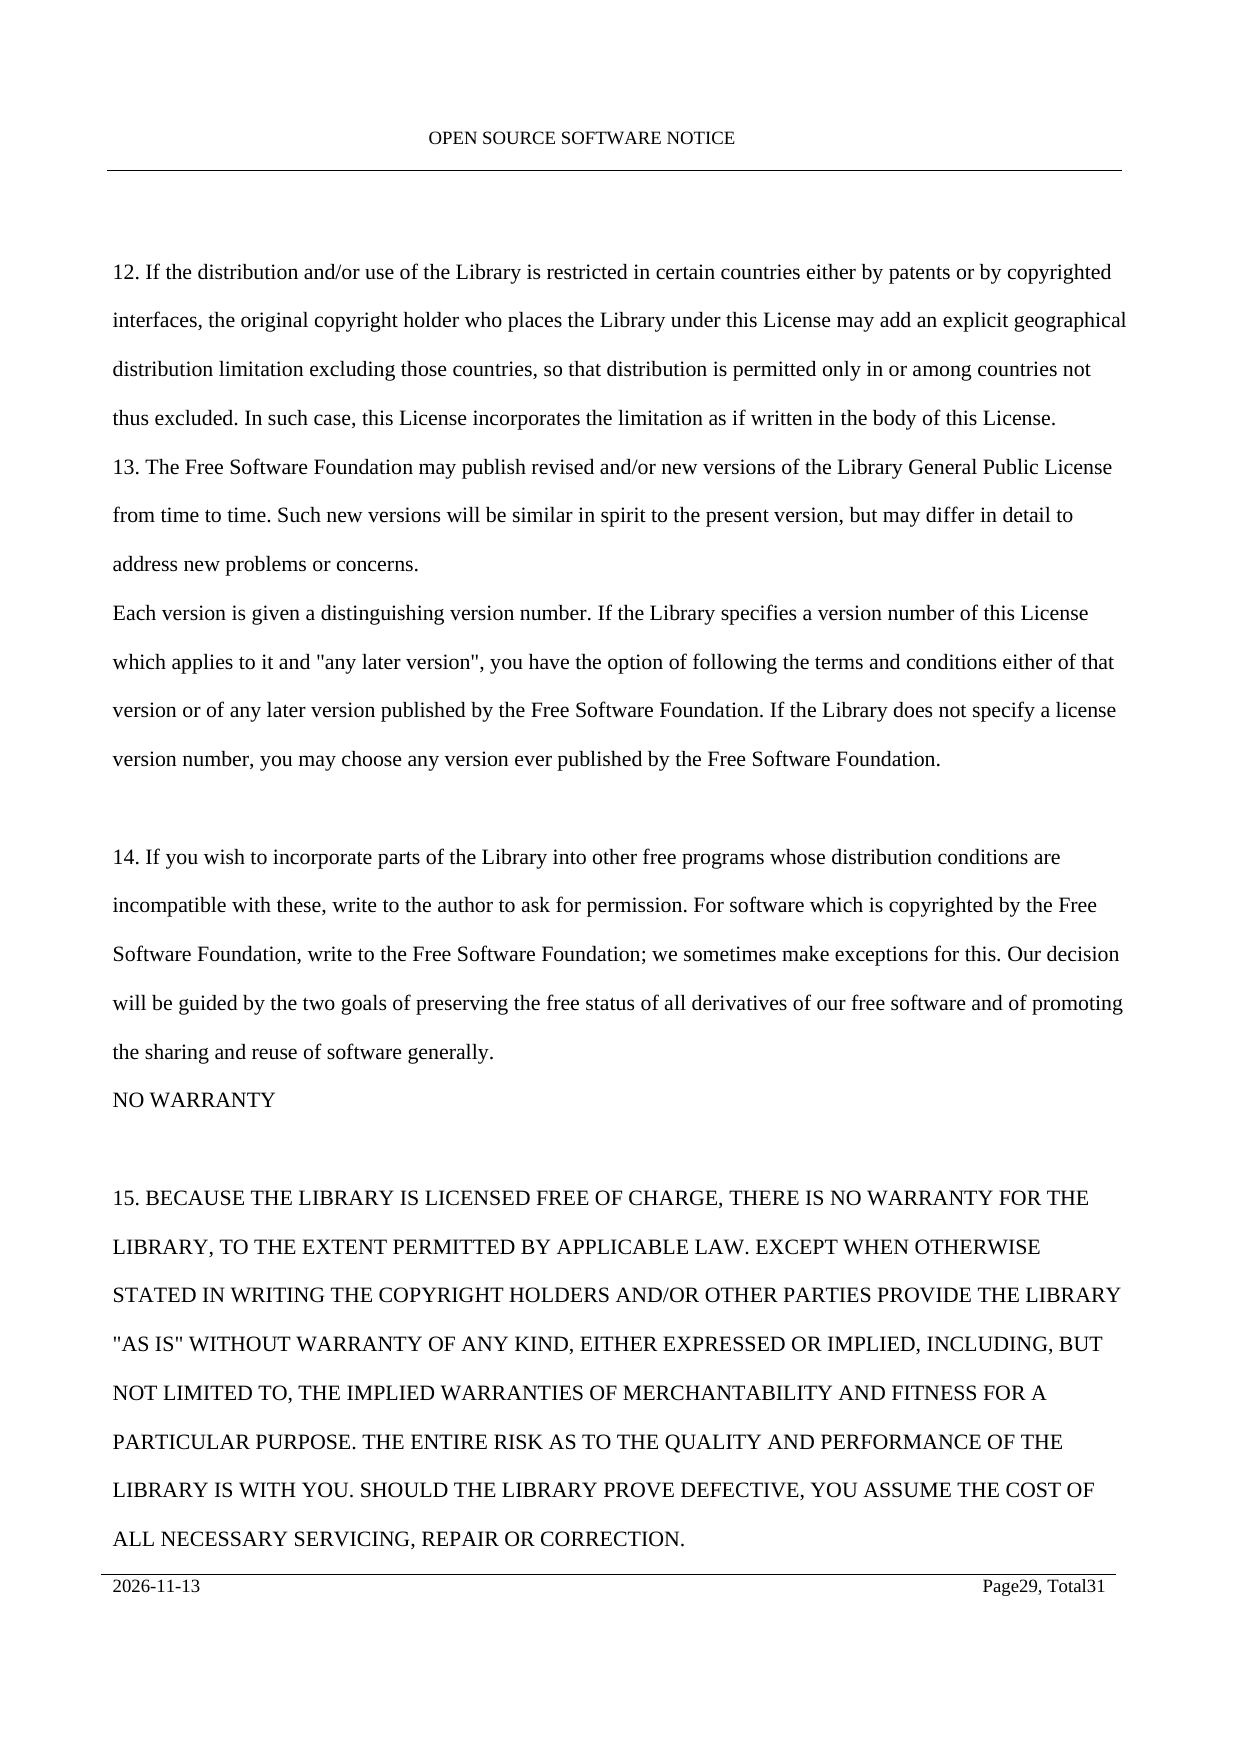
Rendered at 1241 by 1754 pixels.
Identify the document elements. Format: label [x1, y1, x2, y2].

text [112, 206, 1128, 1555]
